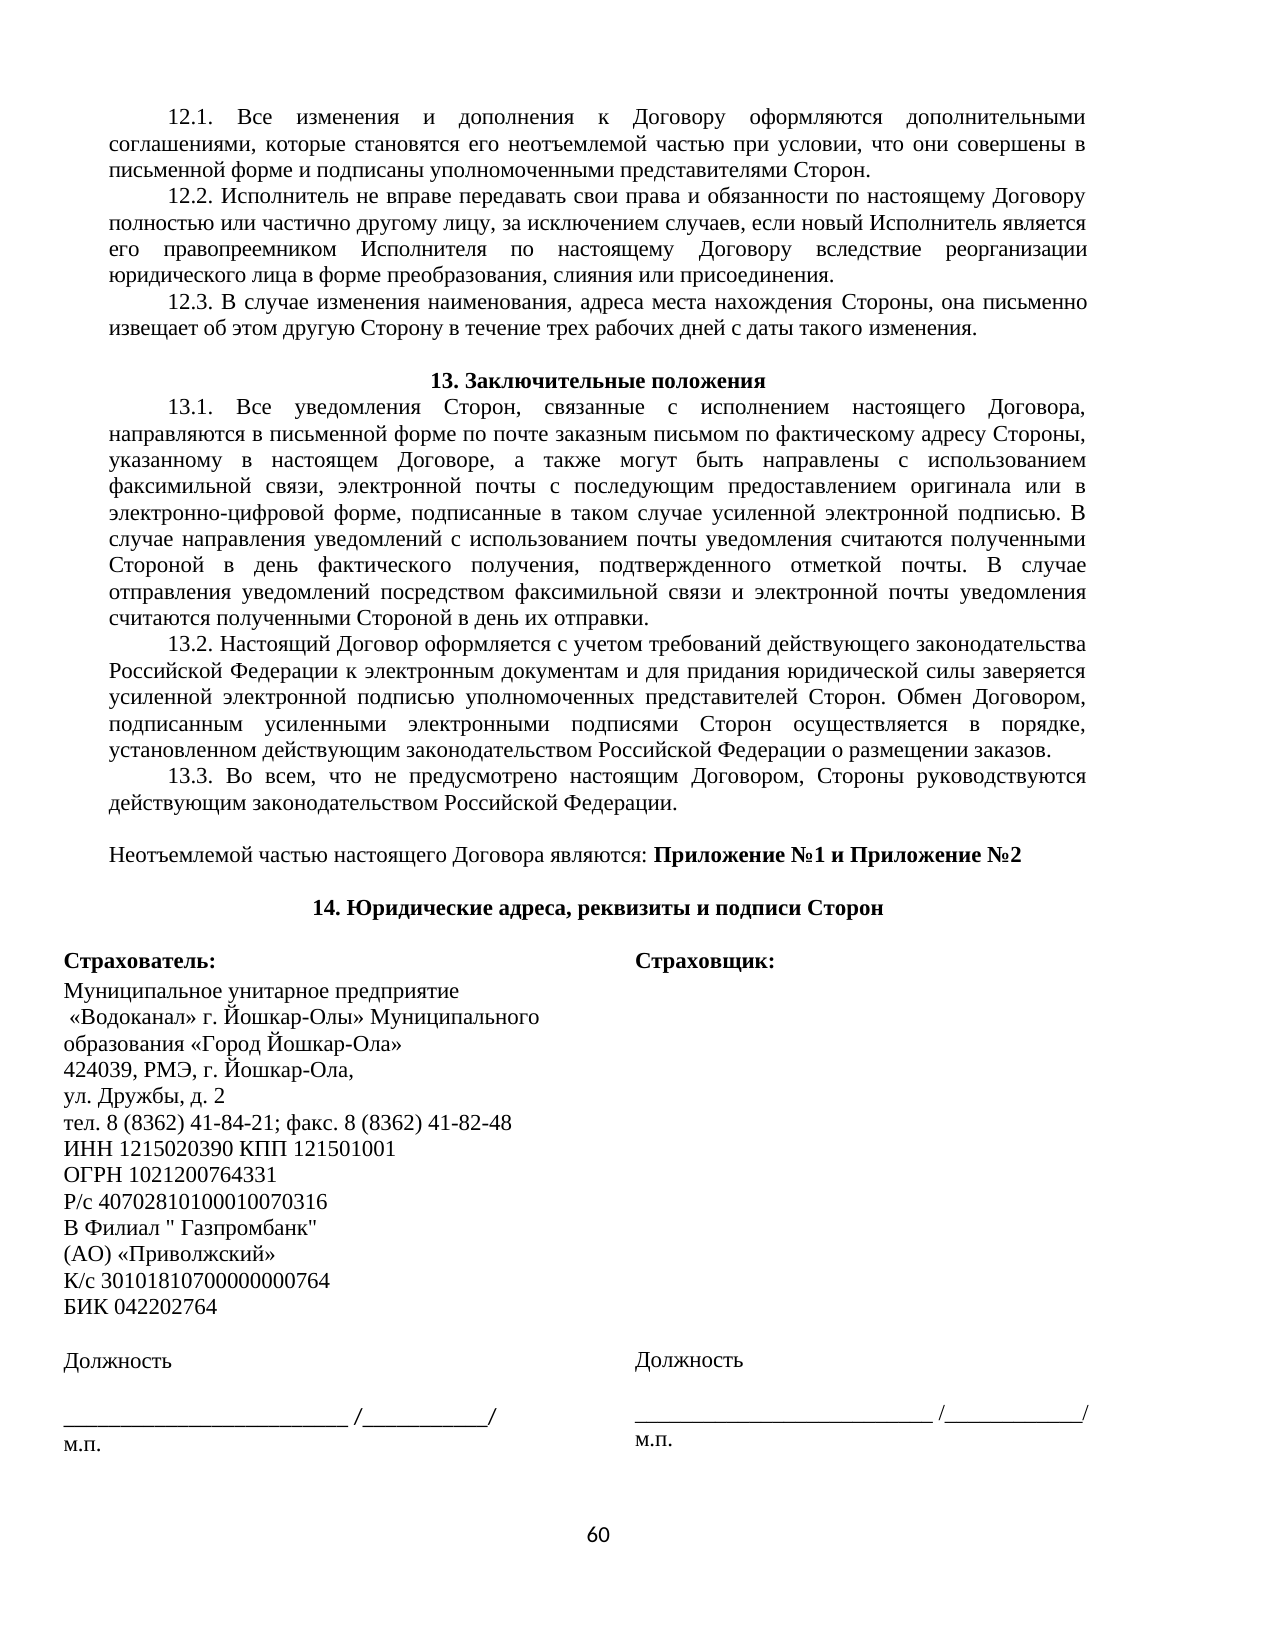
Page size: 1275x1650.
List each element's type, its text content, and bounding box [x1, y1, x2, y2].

text 13. Заключительные положения [108, 367, 1087, 393]
text 12.1. Все изменения и дополнения к Договору оформляются дополнительными соглашениями, которые становятся его неотъемлемой частью при условии, что они совершены в письменной форме и подписаны уполномоченными представителями Сторон. [108, 103, 1087, 182]
text Неотъемлемой частью настоящего Договора являются: Приложение №1 и Приложение №2 [108, 841, 1087, 868]
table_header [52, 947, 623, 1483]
text 13.3. Во всем, что не предусмотрено настоящим Договором, Стороны руководствуются действующим законодательством Российской Федерации. [108, 762, 1087, 815]
text 12.2. Исполнитель не вправе передавать свои права и обязанности по настоящему Договору полностью или частично другому лицу, за исключением случаев, если новый Исполнитель является его правопреемником Исполнителя по настоящему Договору вследствие реорганизации юридического лица в форме преобразования, слияния или присоединения. [108, 182, 1087, 288]
text 14. Юридические адреса, реквизиты и подписи Сторон [108, 894, 1087, 920]
text 12.3. В случае изменения наименования, адреса места нахождения Стороны, она письменно извещает об этом другую Сторону в течение трех рабочих дней с даты такого изменения. [108, 288, 1087, 341]
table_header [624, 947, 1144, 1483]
text 13.2. Настоящий Договор оформляется с учетом требований действующего законодательства Российской Федерации к электронным документам и для придания юридической силы заверяется усиленной электронной подписью уполномоченных представителей Сторон. Обмен Договором, подписанным усиленными электронными подписями Сторон осуществляется в порядке, установленном действующим законодательством Российской Федерации о размещении заказов. [108, 631, 1087, 762]
text 13.1. Все уведомления Сторон, связанные с исполнением настоящего Договора, направляются в письменной форме по почте заказным письмом по фактическому адресу Стороны, указанному в настоящем Договоре, а также могут быть направлены с использованием факсимильной связи, электронной почты с последующим предоставлением оригинала или в электронно-цифровой форме, подписанные в таком случае усиленной электронной подписью. В случае направления уведомлений с использованием почты уведомления считаются полученными Стороной в день фактического получения, подтвержденного отметкой почты. В случае отправления уведомлений посредством факсимильной связи и электронной почты уведомления считаются полученными Стороной в день их отправки. [108, 393, 1087, 631]
